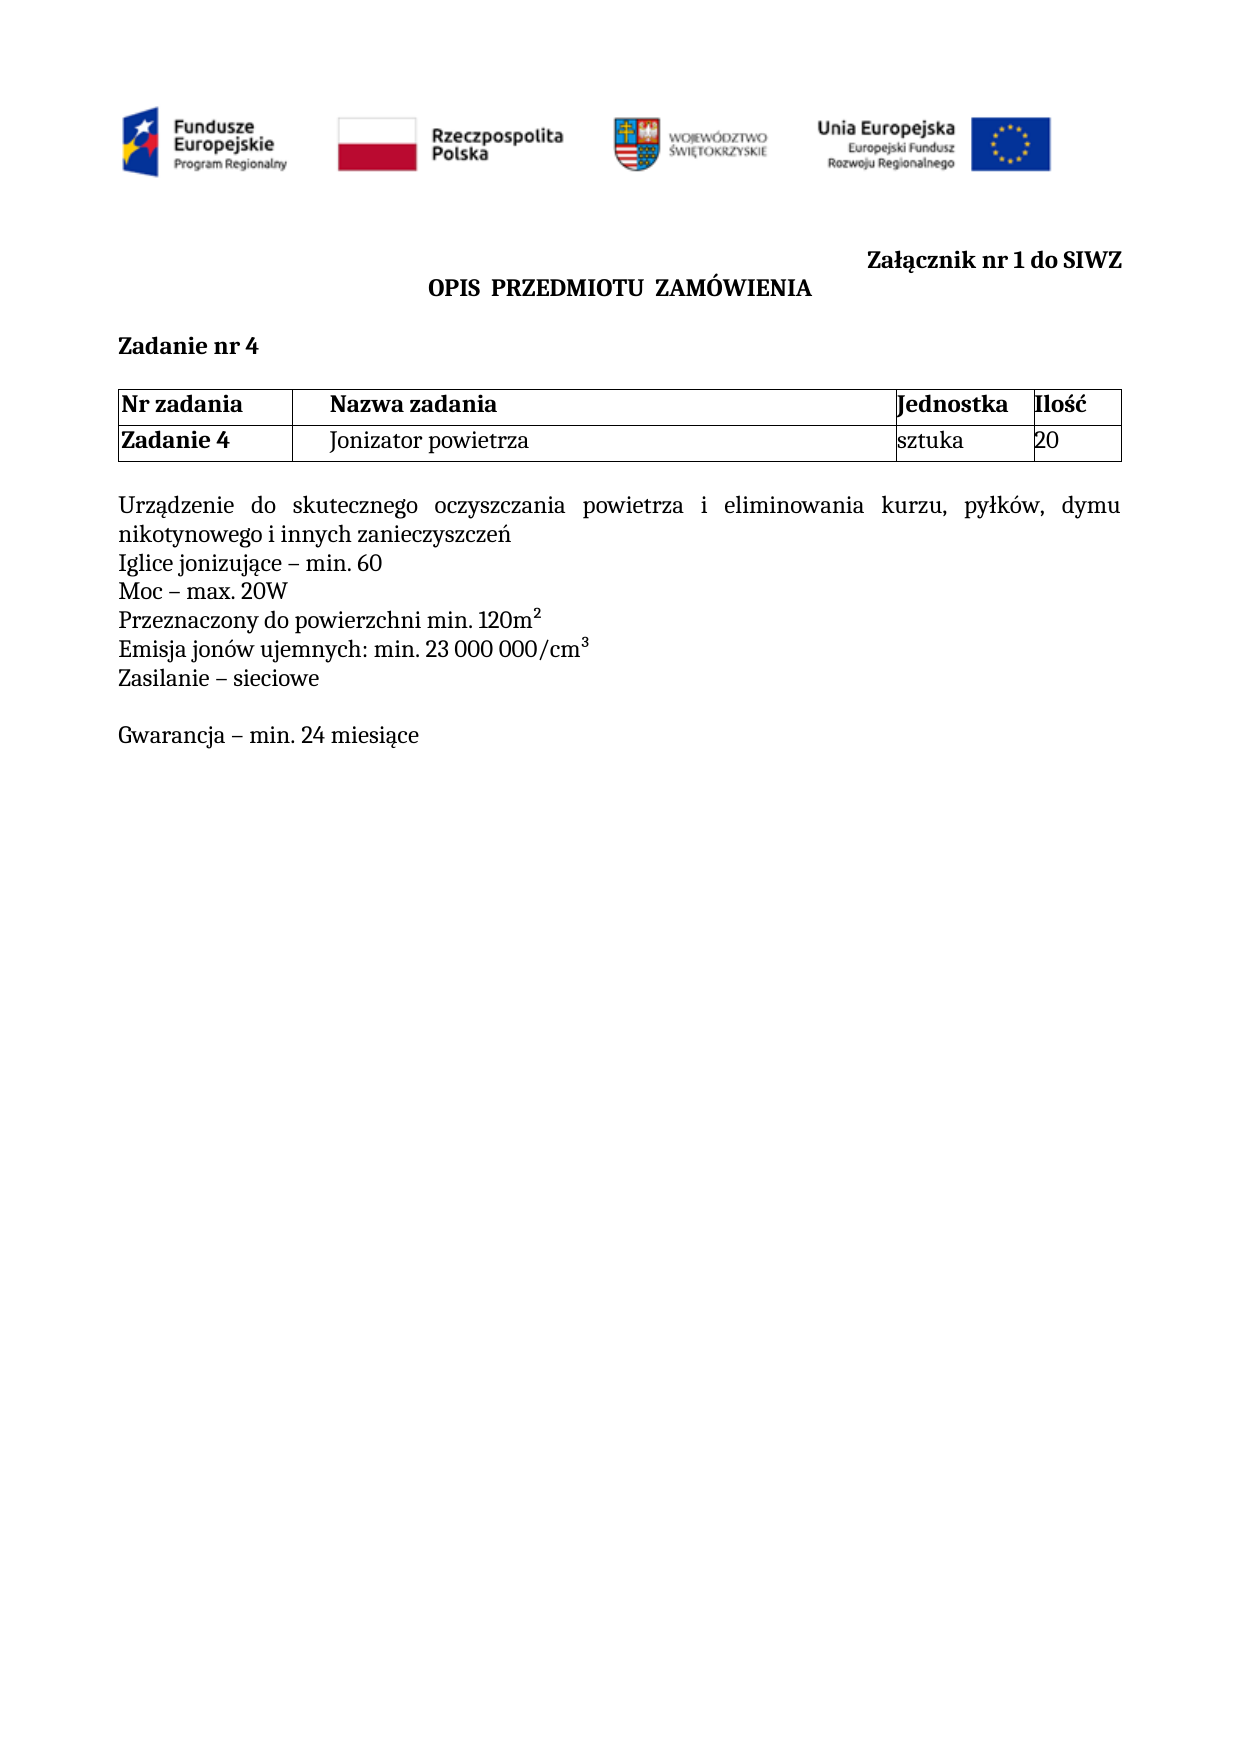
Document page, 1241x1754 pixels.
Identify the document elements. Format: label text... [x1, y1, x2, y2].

text Załącznik nr 1 do SIWZ [118, 246, 1122, 274]
table_cell Zadanie 4 [119, 426, 292, 461]
table_header Ilość [1035, 390, 1121, 425]
text Zasilanie – sieciowe [118, 663, 1122, 692]
text OPIS PRZEDMIOTU ZAMÓWIENIA [118, 274, 1122, 303]
text Moc – max. 20W [118, 577, 1122, 606]
text Gwarancja – min. 24 miesiące [118, 721, 1122, 750]
text Iglice jonizujące – min. 60 [118, 548, 1122, 577]
table_header Nazwa zadania [293, 390, 896, 425]
text Emisja jonów ujemnych: min. 23 000 000/cm³ [118, 635, 1122, 663]
table_cell Jonizator powietrza [293, 426, 896, 461]
table_cell 20 [1035, 426, 1121, 461]
table_header Jednostka [897, 390, 1034, 425]
text Zadanie nr 4 [118, 332, 1122, 361]
table_cell sztuka [897, 426, 1034, 461]
picture [118, 102, 1056, 184]
table_header Nr zadania [119, 390, 292, 425]
text Przeznaczony do powierzchni min. 120m² [118, 606, 1122, 635]
text Urządzenie do skutecznego oczyszczania powietrza i eliminowania kurzu, pyłków, dymu nikotynowego i innych zanieczyszczeń [118, 491, 1122, 548]
